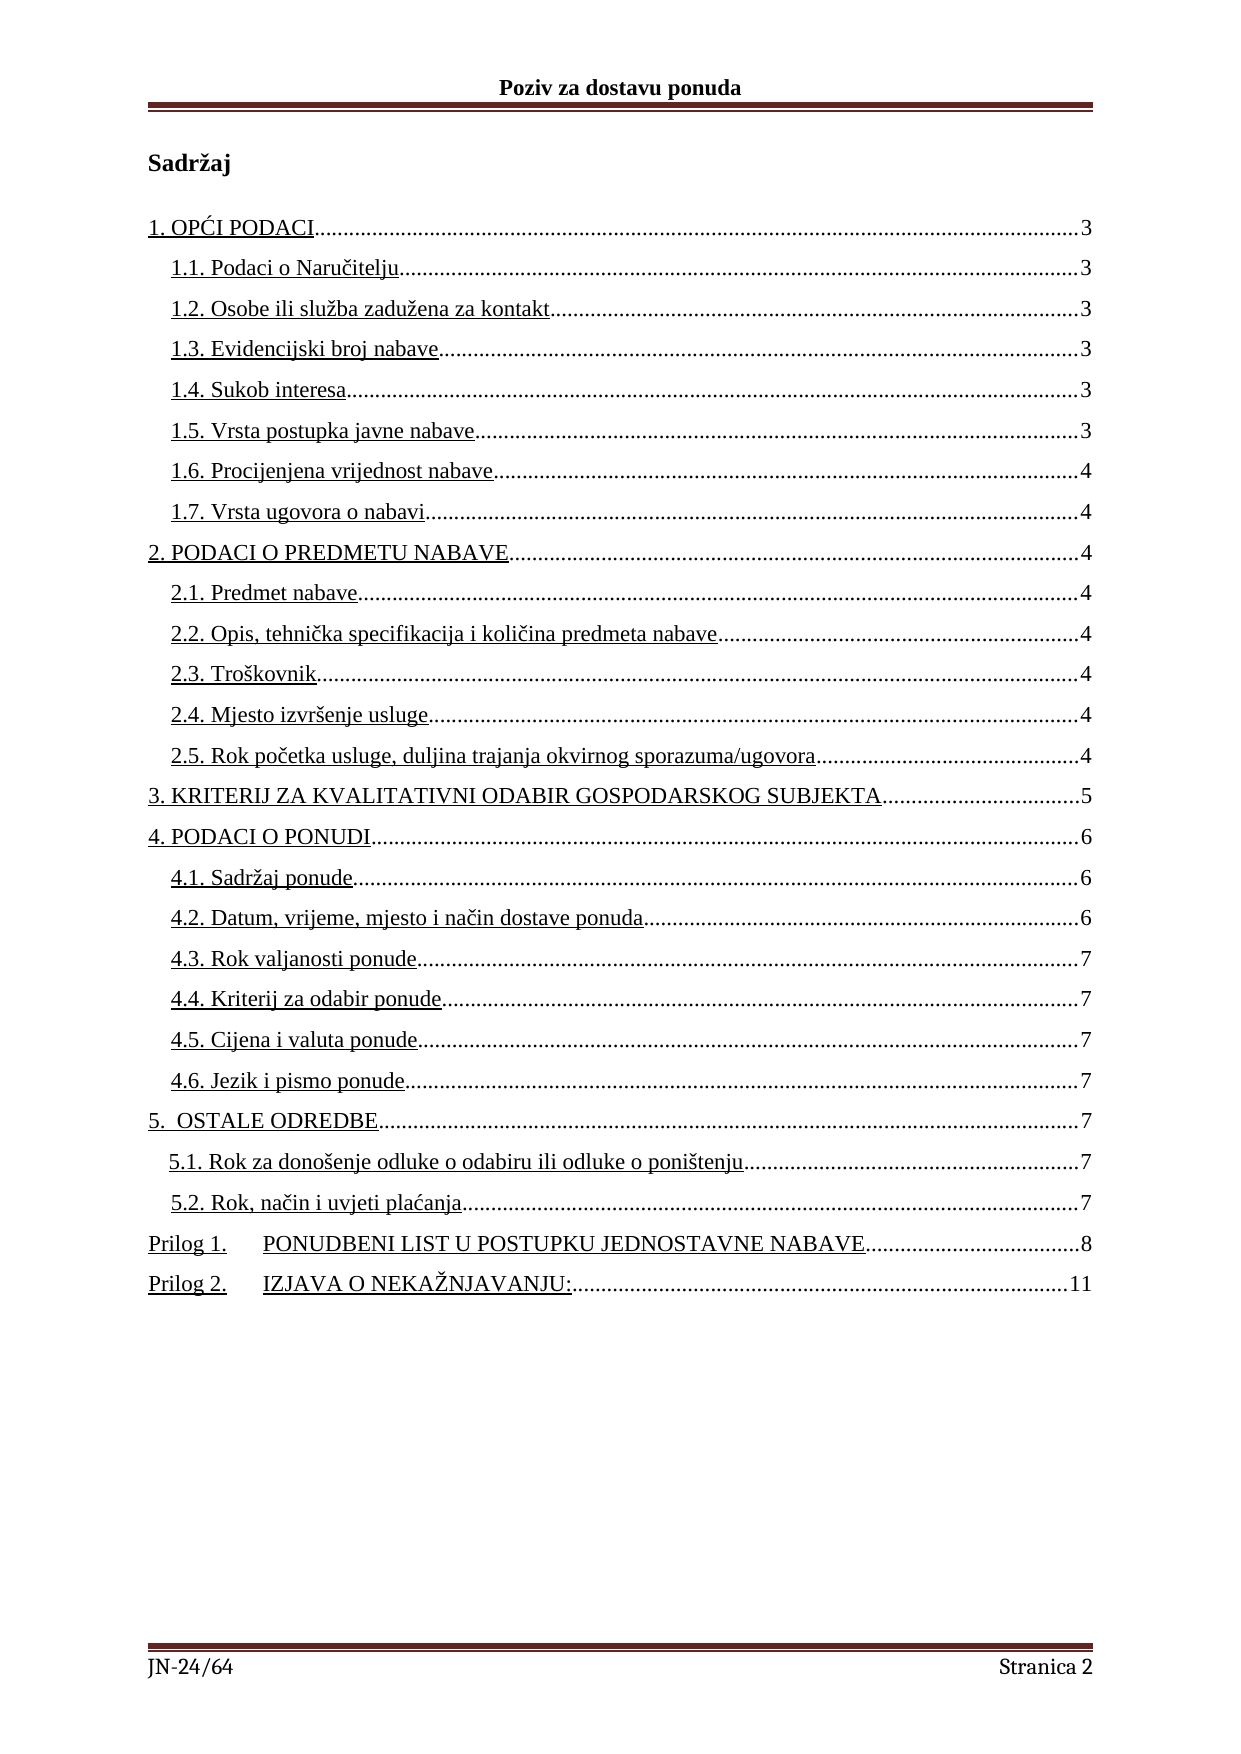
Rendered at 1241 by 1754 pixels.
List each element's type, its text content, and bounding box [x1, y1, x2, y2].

text Sadržaj [148, 148, 1093, 176]
text 1. OPĆI PODACI 3 [148, 214, 1093, 240]
text 5. OSTALE ODREDBE 7 [148, 1107, 1093, 1134]
text 1.3. Evidencijski broj nabave 3 [171, 336, 1093, 362]
text 2. PODACI O PREDMETU NABAVE 4 [148, 539, 1093, 565]
text 2.1. Predmet nabave 4 [171, 579, 1093, 606]
text 4.5. Cijena i valuta ponude 7 [171, 1026, 1093, 1052]
text 4.3. Rok valjanosti ponude 7 [171, 945, 1093, 971]
text 3. KRITERIJ ZA KVALITATIVNI ODABIR GOSPODARSKOG SUBJEKTA 5 [148, 782, 1093, 809]
text 1.2. Osobe ili služba zadužena za kontakt 3 [171, 295, 1093, 321]
text 2.3. Troškovnik 4 [171, 661, 1093, 687]
text 5.2. Rok, način i uvjeti plaćanja 7 [171, 1189, 1093, 1215]
text 1.6. Procijenjena vrijednost nabave 4 [171, 457, 1093, 484]
text 2.4. Mjesto izvršenje usluge 4 [171, 701, 1093, 727]
text 1.4. Sukob interesa 3 [171, 376, 1093, 402]
text 4.6. Jezik i pismo ponude 7 [171, 1067, 1093, 1093]
text 4.1. Sadržaj ponude 6 [171, 864, 1093, 890]
text 4.2. Datum, vrijeme, mjesto i način dostave ponuda 6 [171, 904, 1093, 931]
text 4.4. Kriterij za odabir ponude 7 [171, 986, 1093, 1012]
text 2.5. Rok početka usluge, duljina trajanja okvirnog sporazuma/ugovora 4 [171, 742, 1093, 768]
text Prilog 2. IZJAVA O NEKAŽNJAVANJU: 11 [148, 1271, 1093, 1297]
text 1.5. Vrsta postupka javne nabave 3 [171, 417, 1093, 443]
text 1.7. Vrsta ugovora o nabavi 4 [171, 498, 1093, 524]
text 5.1. Rok za donošenje odluke o odabiru ili odluke o poništenju 7 [148, 1148, 1093, 1174]
text 4. PODACI O PONUDI 6 [148, 823, 1093, 849]
text 1.1. Podaci o Naručitelju 3 [171, 254, 1093, 281]
text 2.2. Opis, tehnička specifikacija i količina predmeta nabave 4 [171, 620, 1093, 646]
text Prilog 1. PONUDBENI LIST U POSTUPKU JEDNOSTAVNE NABAVE 8 [148, 1229, 1093, 1256]
